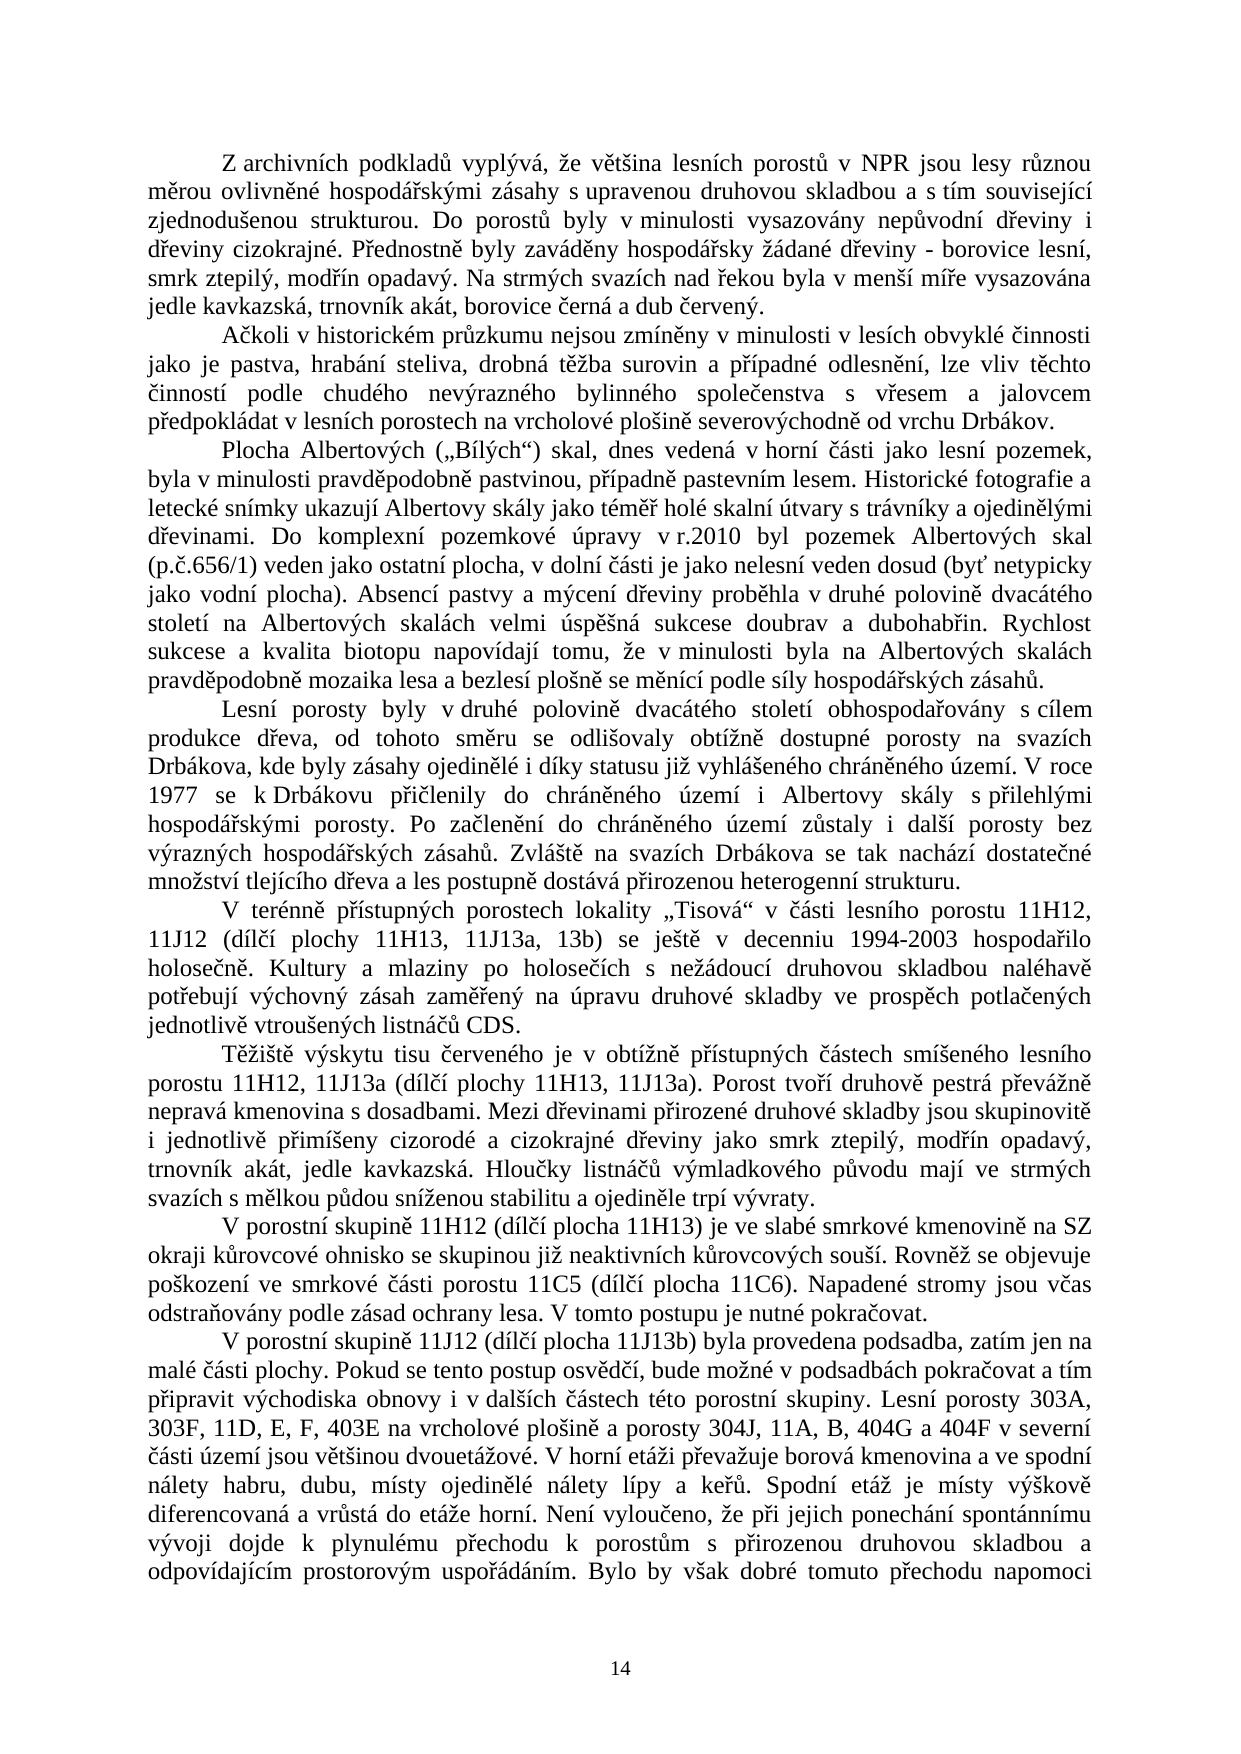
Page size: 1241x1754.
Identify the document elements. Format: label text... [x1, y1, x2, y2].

list Z archivních podkladů vyplývá, že většina lesních porostů v NPR jsou lesy různou měrou ovlivněné hospodářskými zásahy s upravenou druhovou skladbou a s tím související zjednodušenou strukturou. Do porostů byly v minulosti vysazovány nepůvodní dřeviny i dřeviny cizokrajné. Přednostně byly zaváděny hospodářsky žádané dřeviny - borovice lesní, smrk ztepilý, modřín opadavý. Na strmých svazích nad řekou byla v menší míře vysazována jedle kavkazská, trnovník akát, borovice černá a dub červený. [148, 148, 1092, 320]
list V terénně přístupných porostech lokality „Tisová“ v části lesního porostu 11H12, 11J12 (dílčí plochy 11H13, 11J13a, 13b) se ještě v decenniu 1994-2003 hospodařilo holosečně. Kultury a mlaziny po holosečích s nežádoucí druhovou skladbou naléhavě potřebují výchovný zásah zaměřený na úpravu druhové skladby ve prospěch potlačených jednotlivě vtroušených listnáčů CDS. [148, 895, 1092, 1039]
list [148, 1326, 1092, 1585]
list Plocha Albertových („Bílých“) skal, dnes vedená v horní části jako lesní pozemek, byla v minulosti pravděpodobně pastvinou, případně pastevním lesem. Historické fotografie a letecké snímky ukazují Albertovy skály jako téměř holé skalní útvary s trávníky a ojedinělými dřevinami. Do komplexní pozemkové úpravy v r.2010 byl pozemek Albertových skal (p.č.656/1) veden jako ostatní plocha, v dolní části je jako nelesní veden dosud (byť netypicky jako vodní plocha). Absencí pastvy a mýcení dřeviny proběhla v druhé polovině dvacátého století na Albertových skalách velmi úspěšná sukcese doubrav a dubohabřin. Rychlost sukcese a kvalita biotopu napovídají tomu, že v minulosti byla na Albertových skalách pravděpodobně mozaika lesa a bezlesí plošně se měnící podle síly hospodářských zásahů. [148, 435, 1092, 694]
list Těžiště výskytu tisu červeného je v obtížně přístupných částech smíšeného lesního porostu 11H12, 11J13a (dílčí plochy 11H13, 11J13a). Porost tvoří druhově pestrá převážně nepravá kmenovina s dosadbami. Mezi dřevinami přirozené druhové skladby jsou skupinovitě i jednotlivě přimíšeny cizorodé a cizokrajné dřeviny jako smrk ztepilý, modřín opadavý, trnovník akát, jedle kavkazská. Hloučky listnáčů výmladkového původu mají ve strmých svazích s mělkou půdou sníženou stabilitu a ojediněle trpí vývraty. [148, 1039, 1092, 1211]
list Lesní porosty byly v druhé polovině dvacátého století obhospodařovány s cílem produkce dřeva, od tohoto směru se odlišovaly obtížně dostupné porosty na svazích Drbákova, kde byly zásahy ojedinělé i díky statusu již vyhlášeného chráněného území. V roce 1977 se k Drbákovu přičlenily do chráněného území i Albertovy skály s přilehlými hospodářskými porosty. Po začlenění do chráněného území zůstaly i další porosty bez výrazných hospodářských zásahů. Zvláště na svazích Drbákova se tak nachází dostatečné množství tlejícího dřeva a les postupně dostává přirozenou heterogenní strukturu. [148, 694, 1092, 895]
list V porostní skupině 11H12 (dílčí plocha 11H13) je ve slabé smrkové kmenovině na SZ okraji kůrovcové ohnisko se skupinou již neaktivních kůrovcových souší. Rovněž se objevuje poškození ve smrkové části porostu 11C5 (dílčí plocha 11C6). Napadené stromy jsou včas odstraňovány podle zásad ochrany lesa. V tomto postupu je nutné pokračovat. [148, 1211, 1092, 1326]
list Ačkoli v historickém průzkumu nejsou zmíněny v minulosti v lesích obvyklé činnosti jako je pastva, hrabání steliva, drobná těžba surovin a případné odlesnění, lze vliv těchto činností podle chudého nevýrazného bylinného společenstva s vřesem a jalovcem předpokládat v lesních porostech na vrcholové plošině severovýchodně od vrchu Drbákov. [148, 320, 1092, 435]
